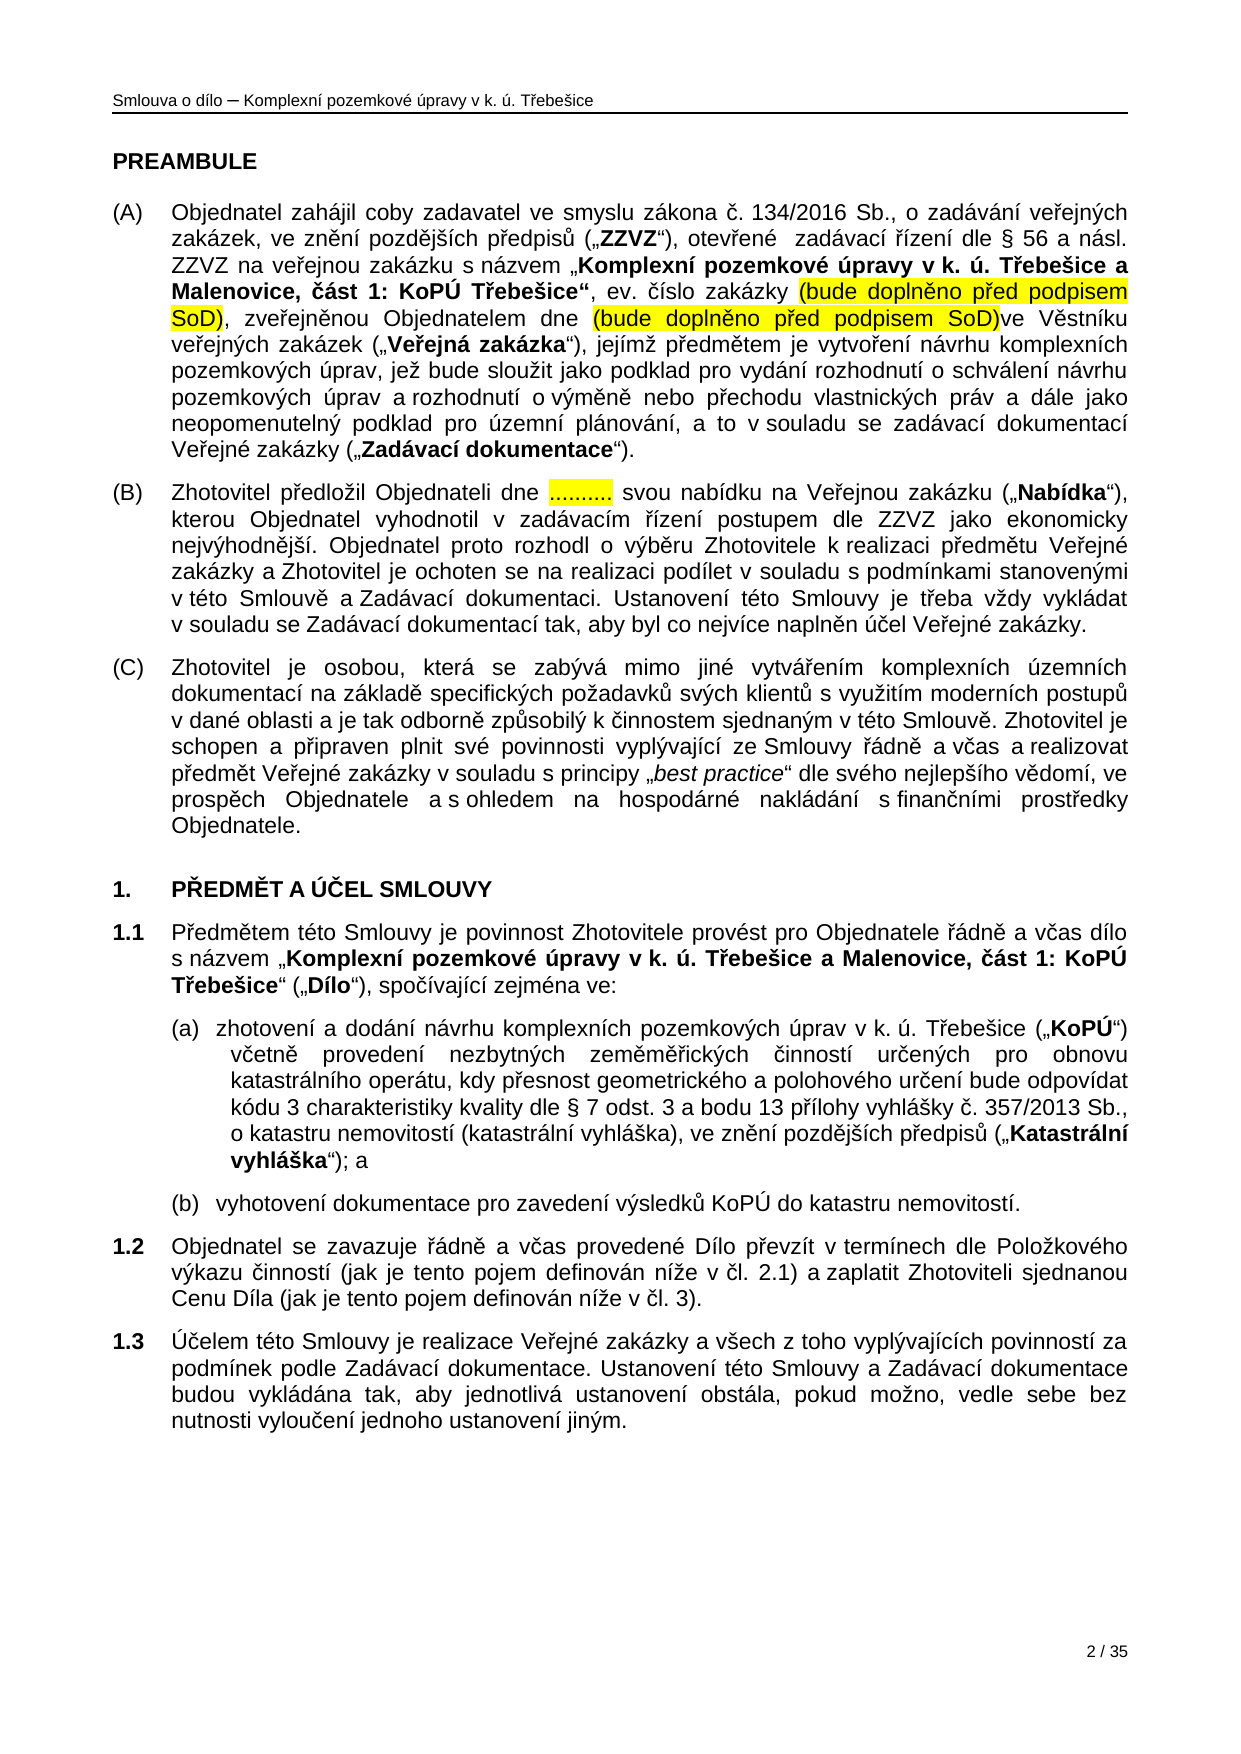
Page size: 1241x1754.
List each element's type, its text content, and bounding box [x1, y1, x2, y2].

text zhotovení a dodání návrhu komplexních pozemkových úprav v k. ú. Třebešice („KoPÚ“) včetně provedení nezbytných zeměměřických činností určených pro obnovu katastrálního operátu, kdy přesnost geometrického a polohového určení bude odpovídat kódu 3 charakteristiky kvality dle § 7 odst. 3 a bodu 13 přílohy vyhlášky č. 357/2013 Sb., o katastru nemovitostí (katastrální vyhláška), ve znění pozdějších předpisů („Katastrální vyhláška“); a [171, 1015, 1128, 1173]
subtitle Preambule [112, 148, 1128, 174]
text Zhotovitel předložil Objednateli dne .......... svou nabídku na Veřejnou zakázku („Nabídka“), kterou Objednatel vyhodnotil v zadávacím řízení postupem dle ZZVZ jako ekonomicky nejvýhodnější. Objednatel proto rozhodl o výběru Zhotovitele k realizaci předmětu Veřejné zakázky a Zhotovitel je ochoten se na realizaci podílet v souladu s podmínkami stanovenými v této Smlouvě a Zadávací dokumentaci. Ustanovení této Smlouvy je třeba vždy vykládat v souladu se Zadávací dokumentací tak, aby byl co nejvíce naplněn účel Veřejné zakázky. [112, 479, 1128, 637]
text Objednatel zahájil coby zadavatel ve smyslu zákona č. 134/2016 Sb., o zadávání veřejných zakázek, ve znění pozdějších předpisů („ZZVZ“), otevřené zadávací řízení dle § 56 a násl. ZZVZ na veřejnou zakázku s názvem „Komplexní pozemkové úpravy v k. ú. Třebešice a Malenovice, část 1: KoPÚ Třebešice“, ev. číslo zakázky (bude doplněno před podpisem SoD), zveřejněnou Objednatelem dne (bude doplněno před podpisem SoD)ve Věstníku veřejných zakázek („Veřejná zakázka“), jejímž předmětem je vytvoření návrhu komplexních pozemkových úprav, jež bude sloužit jako podklad pro vydání rozhodnutí o schválení návrhu pozemkových úprav a rozhodnutí o výměně nebo přechodu vlastnických práv a dále jako neopomenutelný podklad pro územní plánování, a to v souladu se zadávací dokumentací Veřejné zakázky („Zadávací dokumentace“). [112, 199, 1128, 463]
text Předmětem této Smlouvy je povinnost Zhotovitele provést pro Objednatele řádně a včas dílo s názvem „Komplexní pozemkové úpravy v k. ú. Třebešice a Malenovice, část 1: KoPÚ Třebešice“ („Dílo“), spočívající zejména ve: [112, 919, 1128, 998]
text Účelem této Smlouvy je realizace Veřejné zakázky a všech z toho vyplývajících povinností za podmínek podle Zadávací dokumentace. Ustanovení této Smlouvy a Zadávací dokumentace budou vykládána tak, aby jednotlivá ustanovení obstála, pokud možno, vedle sebe bez nutnosti vyloučení jednoho ustanovení jiným. [112, 1328, 1128, 1434]
text Objednatel se zavazuje řádně a včas provedené Dílo převzít v termínech dle Položkového výkazu činností (jak je tento pojem definován níže v čl. 2.1) a zaplatit Zhotoviteli sjednanou Cenu Díla (jak je tento pojem definován níže v čl. 3). [112, 1233, 1128, 1312]
text Zhotovitel je osobou, která se zabývá mimo jiné vytvářením komplexních územních dokumentací na základě specifických požadavků svých klientů s využitím moderních postupů v dané oblasti a je tak odborně způsobilý k činnostem sjednaným v této Smlouvě. Zhotovitel je schopen a připraven plnit své povinnosti vyplývající ze Smlouvy řádně a včas a realizovat předmět Veřejné zakázky v souladu s principy „best practice“ dle svého nejlepšího vědomí, ve prospěch Objednatele a s ohledem na hospodárné nakládání s finančními prostředky Objednatele. [112, 654, 1128, 838]
text Předmět a účel smlouvy [112, 876, 1128, 902]
text vyhotovení dokumentace pro zavedení výsledků KoPÚ do katastru nemovitostí. [171, 1189, 1128, 1216]
